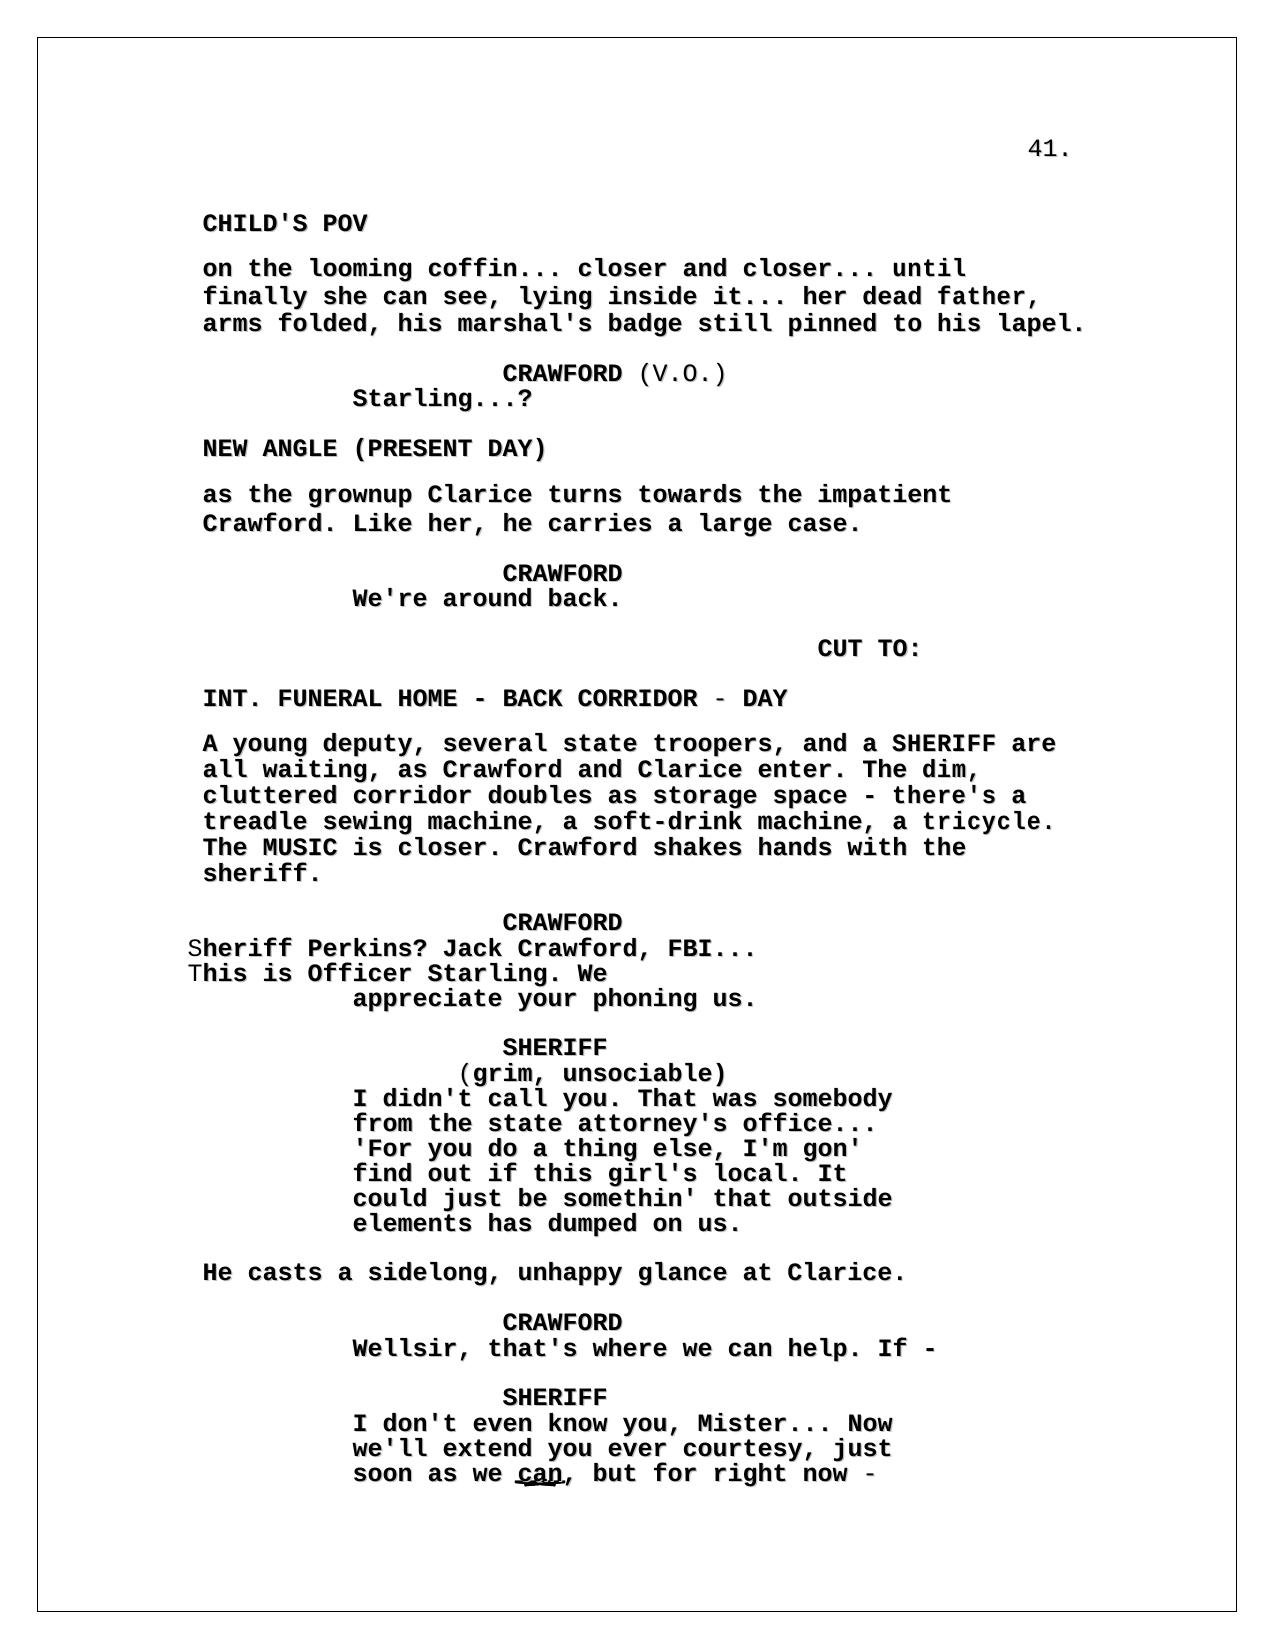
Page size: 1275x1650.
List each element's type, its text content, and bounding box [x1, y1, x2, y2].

text CRAWFORD [502, 558, 1098, 587]
text CUT TO: [817, 633, 1098, 662]
text A young deputy, several state troopers, and a SHERIFF are all waiting, as Crawford and Clarice enter. The dim, cluttered corridor doubles as storage space - there's a treadle sewing machine, a soft-drink machine, a tricycle. The MUSIC is closer. Crawford shakes hands with the sheriff. [202, 730, 1072, 886]
text SHERIFF [502, 1383, 1098, 1411]
text I don't even know you, Mister... Now [352, 1411, 1098, 1436]
text find out if this girl's local. It [352, 1161, 1098, 1186]
text we'll extend you ever courtesy, just [352, 1436, 1098, 1461]
text CRAWFORD (V.O.) [502, 358, 1098, 387]
text (grim, unsociable) [457, 1061, 1098, 1086]
text INT. FUNERAL HOME - BACK CORRIDOR - DAY [202, 683, 1098, 712]
text as the grownup Clarice turns towards the impatient Crawford. Like her, he carries a large case. [202, 480, 967, 537]
text appreciate your phoning us. [352, 986, 1098, 1011]
text soon as we can, but for right now - [352, 1461, 1098, 1486]
text CRAWFORD [502, 908, 1098, 936]
text on the looming coffin... closer and closer... until finally she can see, lying inside it... her dead father, arms folded, his marshal's badge still pinned to his lapel. [202, 255, 1098, 337]
text We're around back. [352, 587, 1098, 612]
text elements has dumped on us. [352, 1211, 1098, 1236]
text He casts a sidelong, unhappy glance at Clarice. [202, 1258, 1098, 1286]
picture [38, 38, 1236, 1611]
text CHILD'S POV [202, 208, 1098, 237]
text SHERIFF [502, 1033, 1098, 1061]
text 'For you do a thing else, I'm gon' [352, 1136, 1098, 1161]
text Starling...? [352, 387, 1098, 412]
text I didn't call you. That was somebody [352, 1086, 1098, 1111]
text from the state attorney's office... [352, 1111, 1098, 1136]
text 41. [1027, 133, 1098, 162]
list his is Officer Starling. We [187, 961, 1098, 986]
text NEW ANGLE (PRESENT DAY) [202, 433, 1098, 462]
list heriff Perkins? Jack Crawford, FBI... [187, 936, 1098, 961]
text Wellsir, that's where we can help. If - [352, 1336, 1098, 1361]
text could just be somethin' that outside [352, 1186, 1098, 1211]
text CRAWFORD [502, 1308, 1098, 1336]
